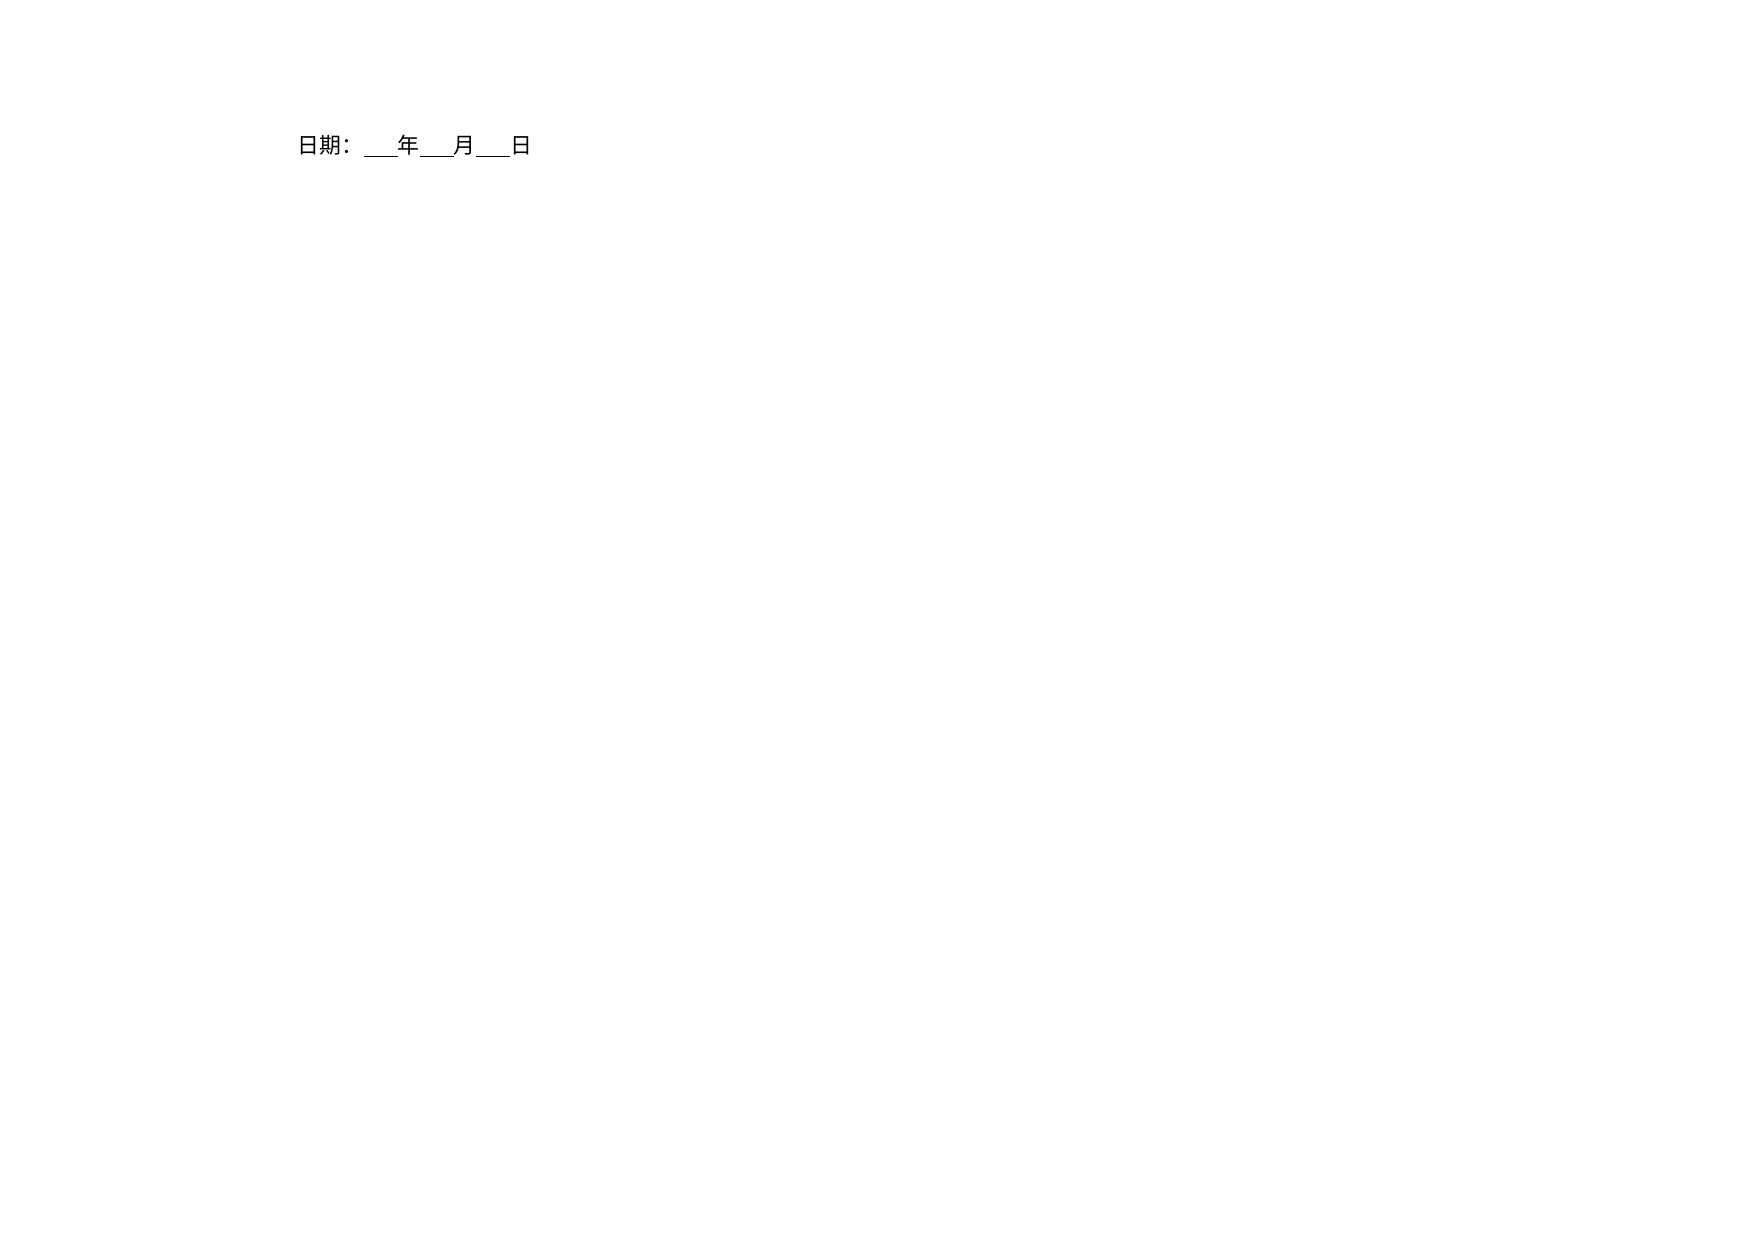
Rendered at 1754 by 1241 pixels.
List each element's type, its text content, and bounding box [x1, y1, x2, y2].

text 日期： 年 月 日 [150, 128, 1604, 161]
